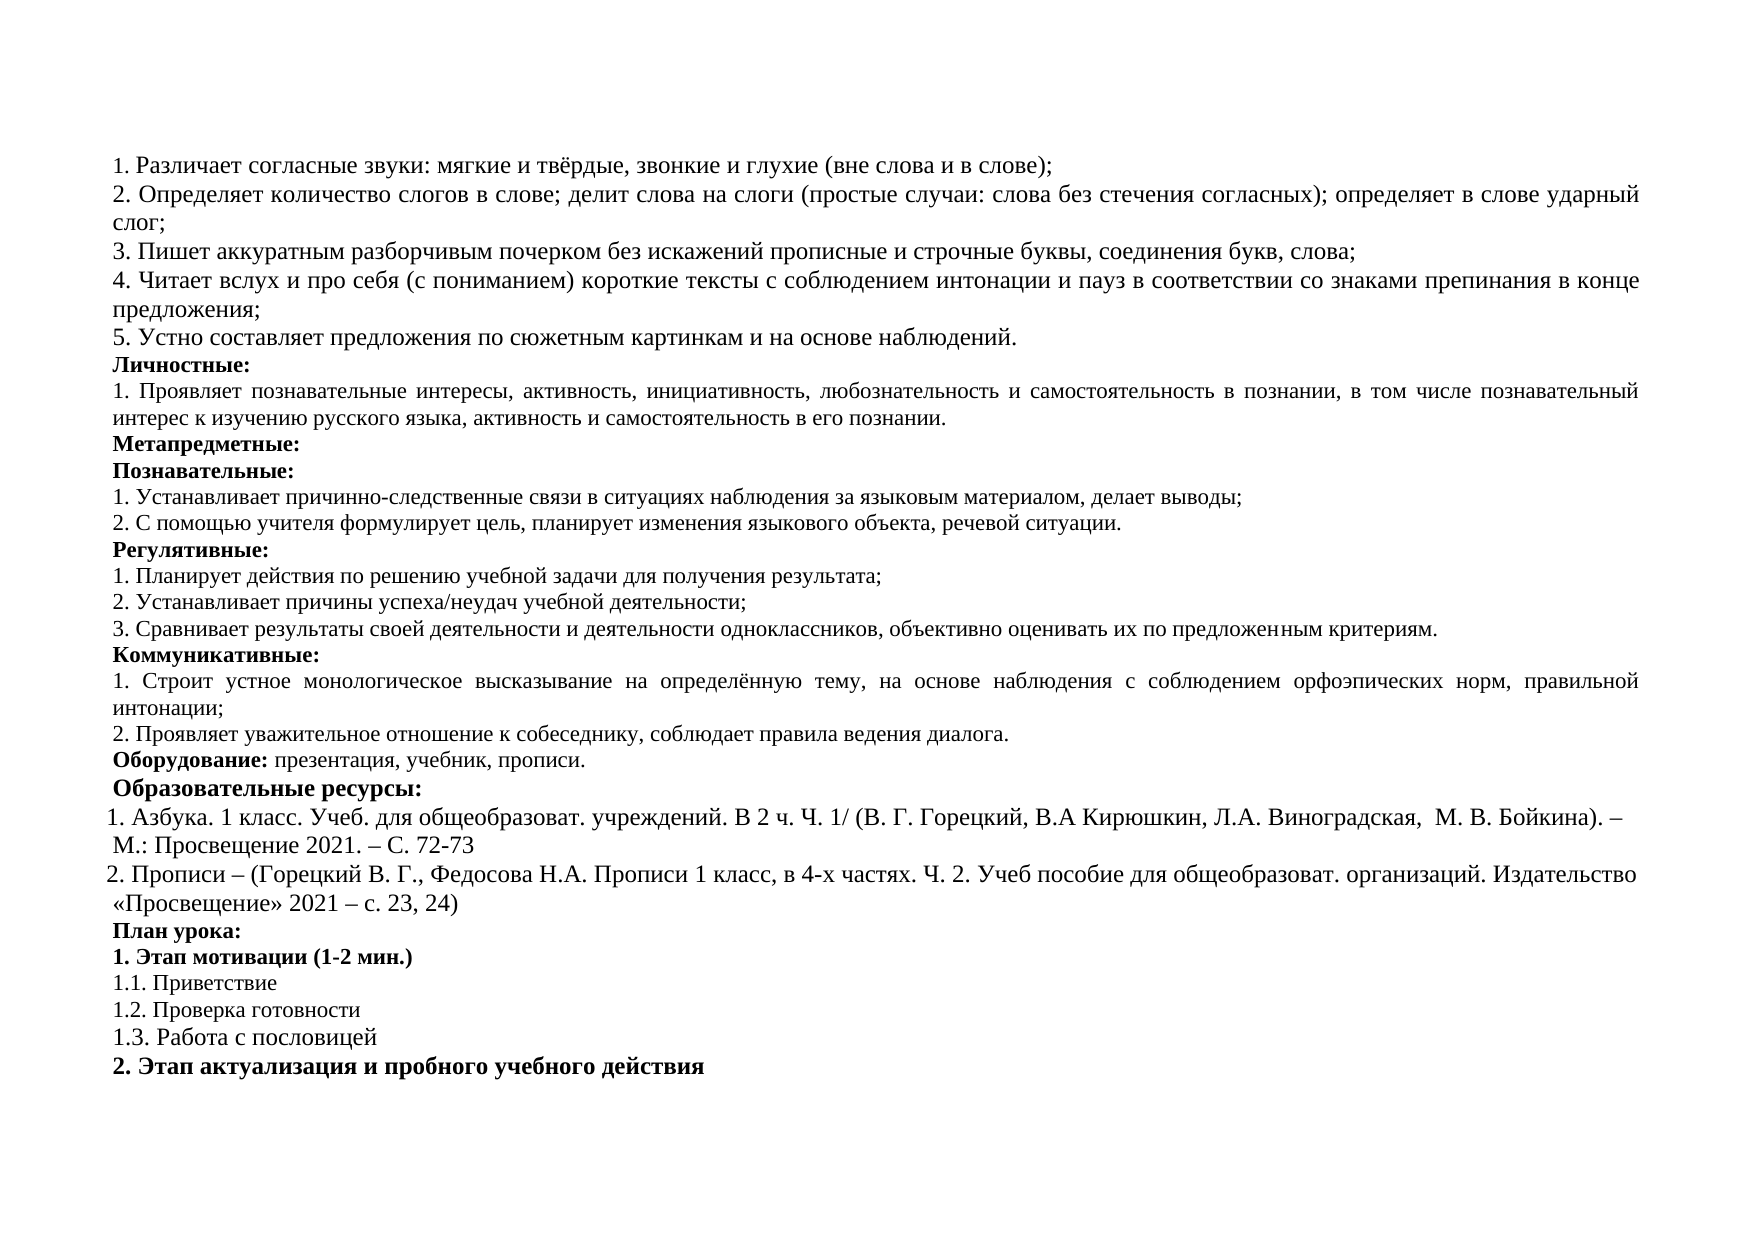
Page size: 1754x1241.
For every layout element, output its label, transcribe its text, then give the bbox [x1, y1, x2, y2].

text 2. Прописи – (Горецкий В. Г., Федосова Н.А. Прописи 1 класс, в 4-х частях. Ч. 2. Учеб пособие для общеобразоват. организаций. Издательство «Просвещение» 2021 – с. 23, 24) [458, 859, 1641, 917]
text 2. Определяет количество слогов в слове; делит слова на слоги (простые случаи: слова без стечения согласных); определяет в слове ударный слог; [112, 179, 1641, 236]
text 1. Различает согласные звуки: мягкие и твёрдые, звонкие и глухие (вне слова и в слове); [112, 150, 1641, 179]
text 1.2. Проверка готовности [112, 996, 1641, 1022]
text 3. Сравнивает результаты своей деятельности и деятельности одноклассников, объективно оценивать их по предложенным критериям. [112, 615, 1641, 641]
text Оборудование: презентация, учебник, прописи. [112, 747, 1641, 773]
text 1. Азбука. 1 класс. Учеб. для общеобразоват. учреждений. В 2 ч. Ч. 1/ (В. Г. Горецкий, В.А Кирюшкин, Л.А. Виноградская, М. В. Бойкина). – М.: Просвещение 2021. – С. 72-73 [75, 802, 1641, 859]
text 1. Планирует действия по решению учебной задачи для получения результата; [112, 562, 1641, 588]
text 2. Этап актуализация и пробного учебного действия [112, 1051, 1641, 1079]
text 4. Читает вслух и про себя (с пониманием) короткие тексты с соблюдением интонации и пауз в соответствии со знаками препинания в конце предложения; [112, 265, 1641, 322]
text 1. Строит устное монологическое высказывание на определённую тему, на основе наблюдения с соблюдением орфоэпических норм, правильной интонации; [112, 667, 1641, 720]
text 1.3. Работа с пословицей [112, 1022, 1641, 1051]
text Образовательные ресурсы: [112, 773, 1641, 802]
text 5. Устно составляет предложения по сюжетным картинкам и на основе наблюдений. [112, 322, 1641, 351]
text 2. Устанавливает причины успеха/неудач учебной деятельности; [112, 588, 1641, 615]
text Познавательные: [112, 457, 1641, 483]
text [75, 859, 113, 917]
text 2. Проявляет уважительное отношение к собеседнику, соблюдает правила ведения диалога. [112, 720, 1641, 747]
text 1. Проявляет познавательные интересы, активность, инициативность, любознательность и самостоятельность в познании, в том числе познавательный интерес к изучению русского языка, активность и самостоятельность в его познании. [112, 378, 1641, 430]
text 1.1. Приветствие [112, 969, 1641, 996]
text 1. Этап мотивации (1-2 мин.) [112, 943, 1641, 969]
text 2. С помощью учителя формулирует цель, планирует изменения языкового объекта, речевой ситуации. [112, 509, 1641, 536]
text 3. Пишет аккуратным разборчивым почерком без искажений прописные и строчные буквы, соединения букв, слова; [112, 236, 1641, 265]
text План урока: [112, 917, 1641, 943]
text Личностные: [112, 351, 1641, 378]
text 1. Устанавливает причинно-следственные связи в ситуациях наблюдения за языковым материалом, делает выводы; [112, 483, 1641, 509]
text Метапредметные: [112, 430, 1641, 457]
text Коммуникативные: [112, 641, 1641, 667]
text Регулятивные: [112, 536, 1641, 562]
